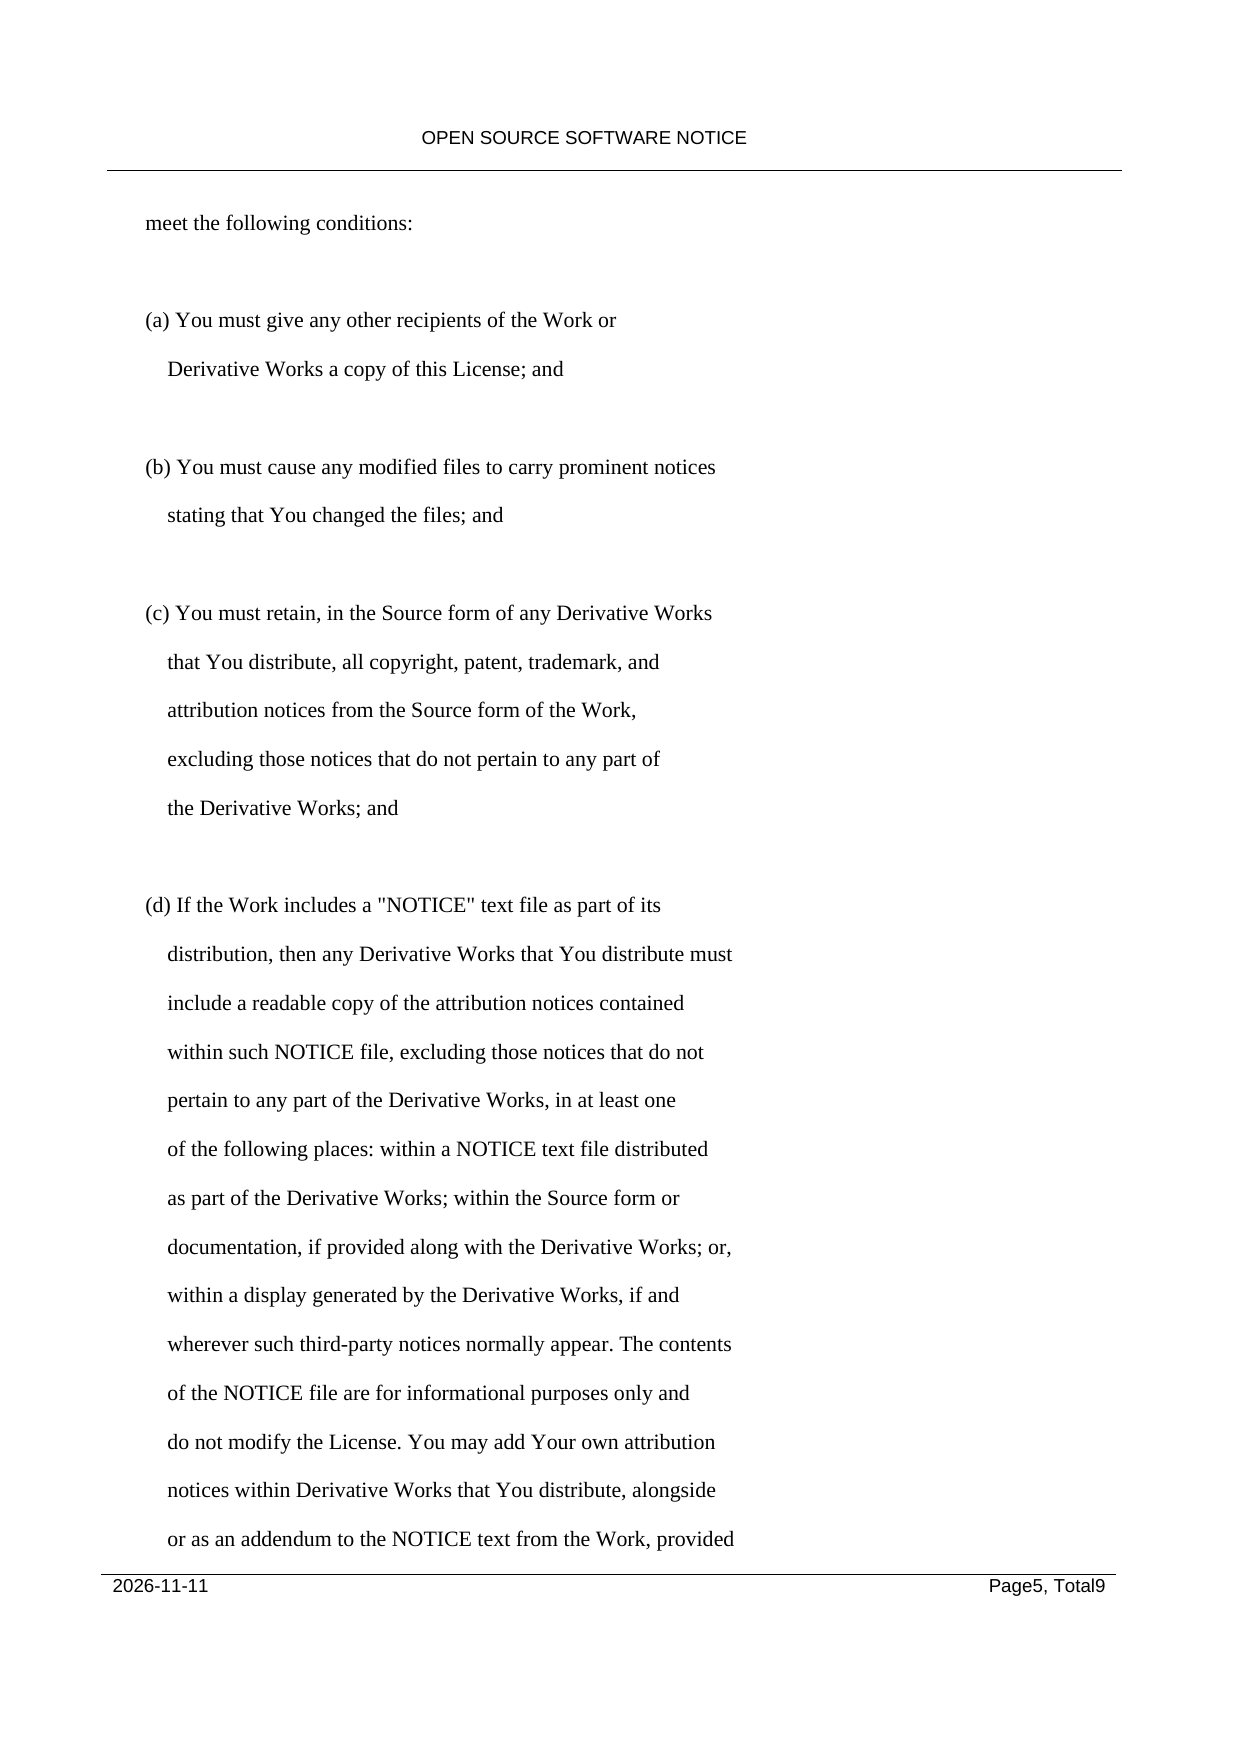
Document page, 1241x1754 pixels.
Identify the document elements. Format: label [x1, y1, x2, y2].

text [112, 206, 1128, 1555]
